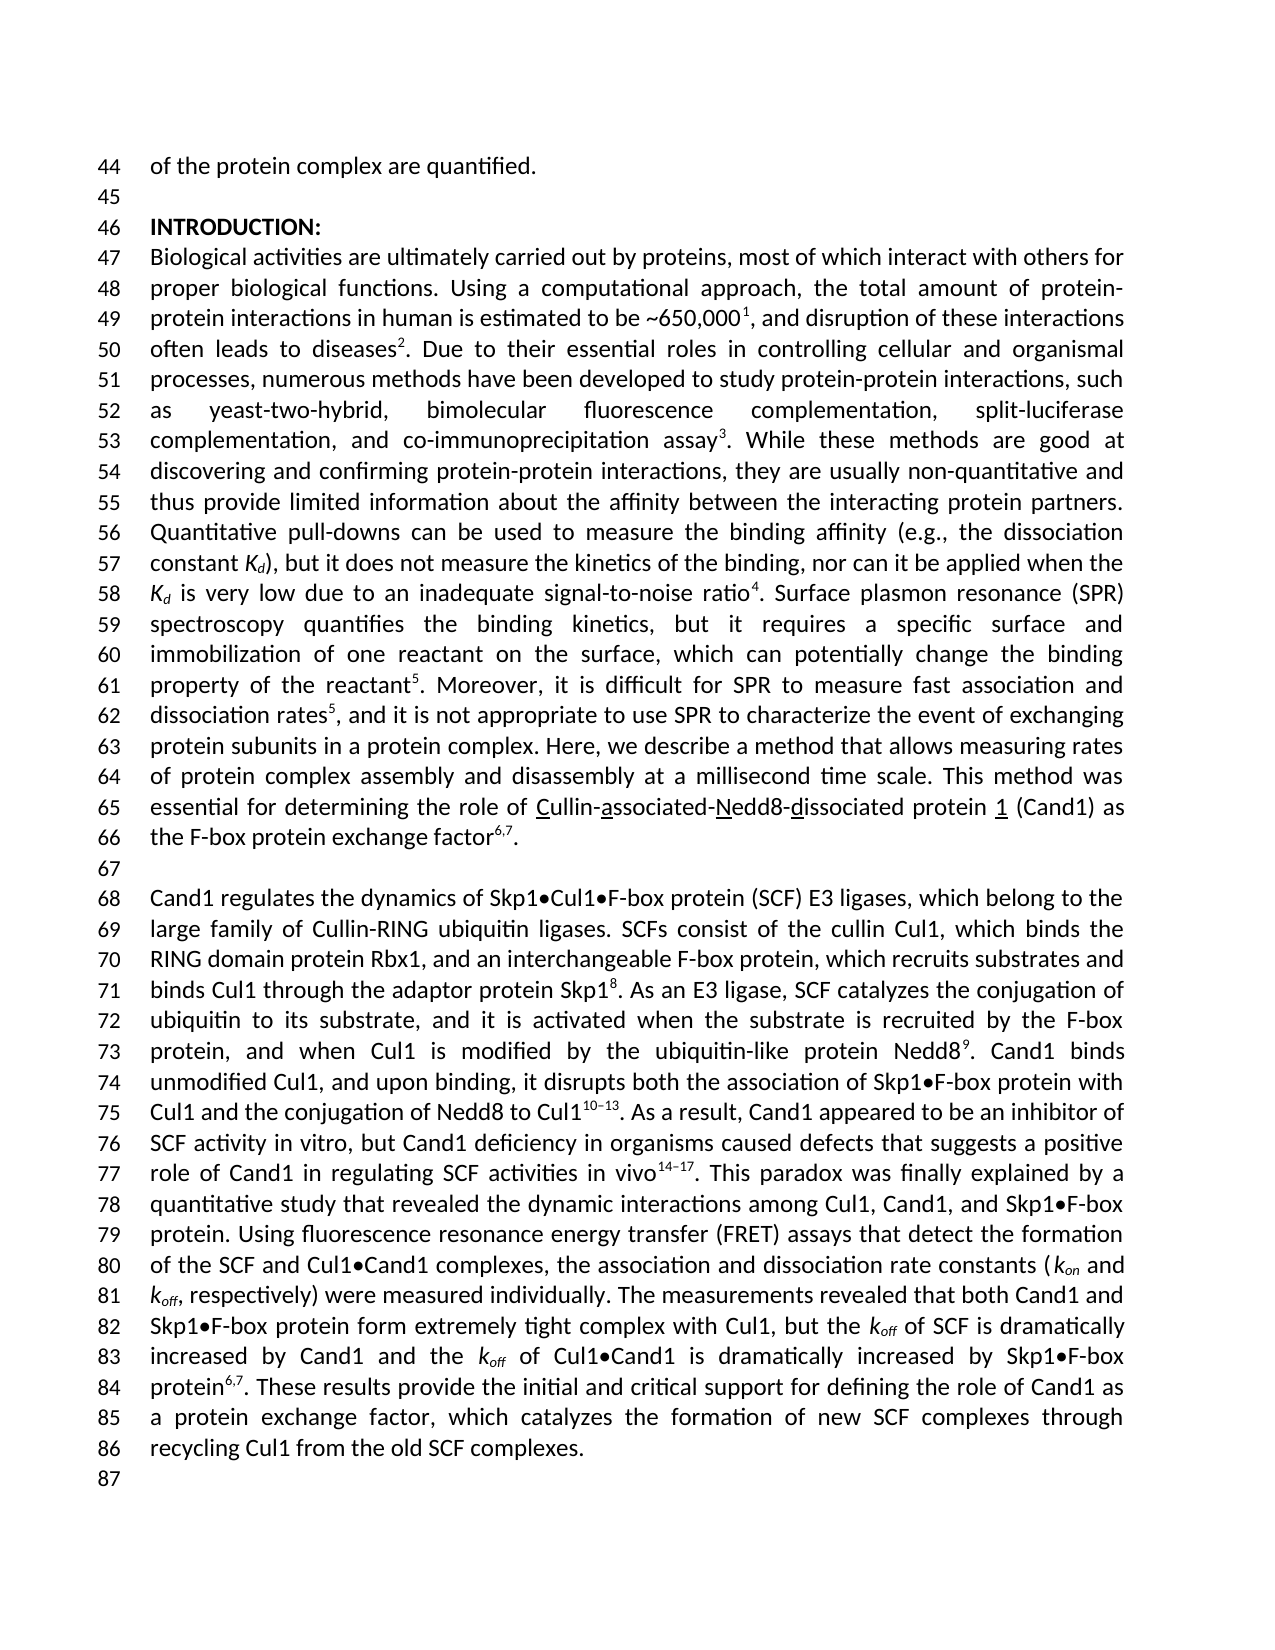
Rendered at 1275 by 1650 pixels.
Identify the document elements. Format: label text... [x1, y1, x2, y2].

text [150, 150, 1125, 181]
text Cand1 regulates the dynamics of Skp1•Cul1•F-box protein (SCF) E3 ligases, which belong to the large family of Cullin-RING ubiquitin ligases. SCFs consist of the cullin Cul1, which binds the RING domain protein Rbx1, and an interchangeable F-box protein, which recruits substrates and binds Cul1 through the adaptor protein Skp18. As an E3 ligase, SCF catalyzes the conjugation of ubiquitin to its substrate, and it is activated when the substrate is recruited by the F-box protein, and when Cul1 is modified by the ubiquitin-like protein Nedd89. Cand1 binds unmodified Cul1, and upon binding, it disrupts both the association of Skp1•F-box protein with Cul1 and the conjugation of Nedd8 to Cul110–13. As a result, Cand1 appeared to be an inhibitor of SCF activity in vitro, but Cand1 deficiency in organisms caused defects that suggests a positive role of Cand1 in regulating SCF activities in vivo14–17. This paradox was finally explained by a quantitative study that revealed the dynamic interactions among Cul1, Cand1, and Skp1•F-box protein. Using fluorescence resonance energy transfer (FRET) assays that detect the formation of the SCF and Cul1•Cand1 complexes, the association and dissociation rate constants (kon and koff, respectively) were measured individually. The measurements revealed that both Cand1 and Skp1•F-box protein form extremely tight complex with Cul1, but the koff of SCF is dramatically increased by Cand1 and the koff of Cul1•Cand1 is dramatically increased by Skp1•F-box protein6,7. These results provide the initial and critical support for defining the role of Cand1 as a protein exchange factor, which catalyzes the formation of new SCF complexes through recycling Cul1 from the old SCF complexes. [150, 882, 1125, 1462]
text Biological activities are ultimately carried out by proteins, most of which interact with others for proper biological functions. Using a computational approach, the total amount of protein-protein interactions in human is estimated to be ~650,0001, and disruption of these interactions often leads to diseases2. Due to their essential roles in controlling cellular and organismal processes, numerous methods have been developed to study protein-protein interactions, such as yeast-two-hybrid, bimolecular fluorescence complementation, split-luciferase complementation, and co-immunoprecipitation assay3. While these methods are good at discovering and confirming protein-protein interactions, they are usually non-quantitative and thus provide limited information about the affinity between the interacting protein partners. Quantitative pull-downs can be used to measure the binding affinity (e.g., the dissociation constant Kd), but it does not measure the kinetics of the binding, nor can it be applied when the Kd is very low due to an inadequate signal-to-noise ratio4. Surface plasmon resonance (SPR) spectroscopy quantifies the binding kinetics, but it requires a specific surface and immobilization of one reactant on the surface, which can potentially change the binding property of the reactant5. Moreover, it is difficult for SPR to measure fast association and dissociation rates5, and it is not appropriate to use SPR to characterize the event of exchanging protein subunits in a protein complex. Here, we describe a method that allows measuring rates of protein complex assembly and disassembly at a millisecond time scale. This method was essential for determining the role of Cullin-associated-Nedd8-dissociated protein 1 (Cand1) as the F-box protein exchange factor6,7. [150, 242, 1125, 852]
text INTRODUCTION: [150, 211, 1125, 242]
